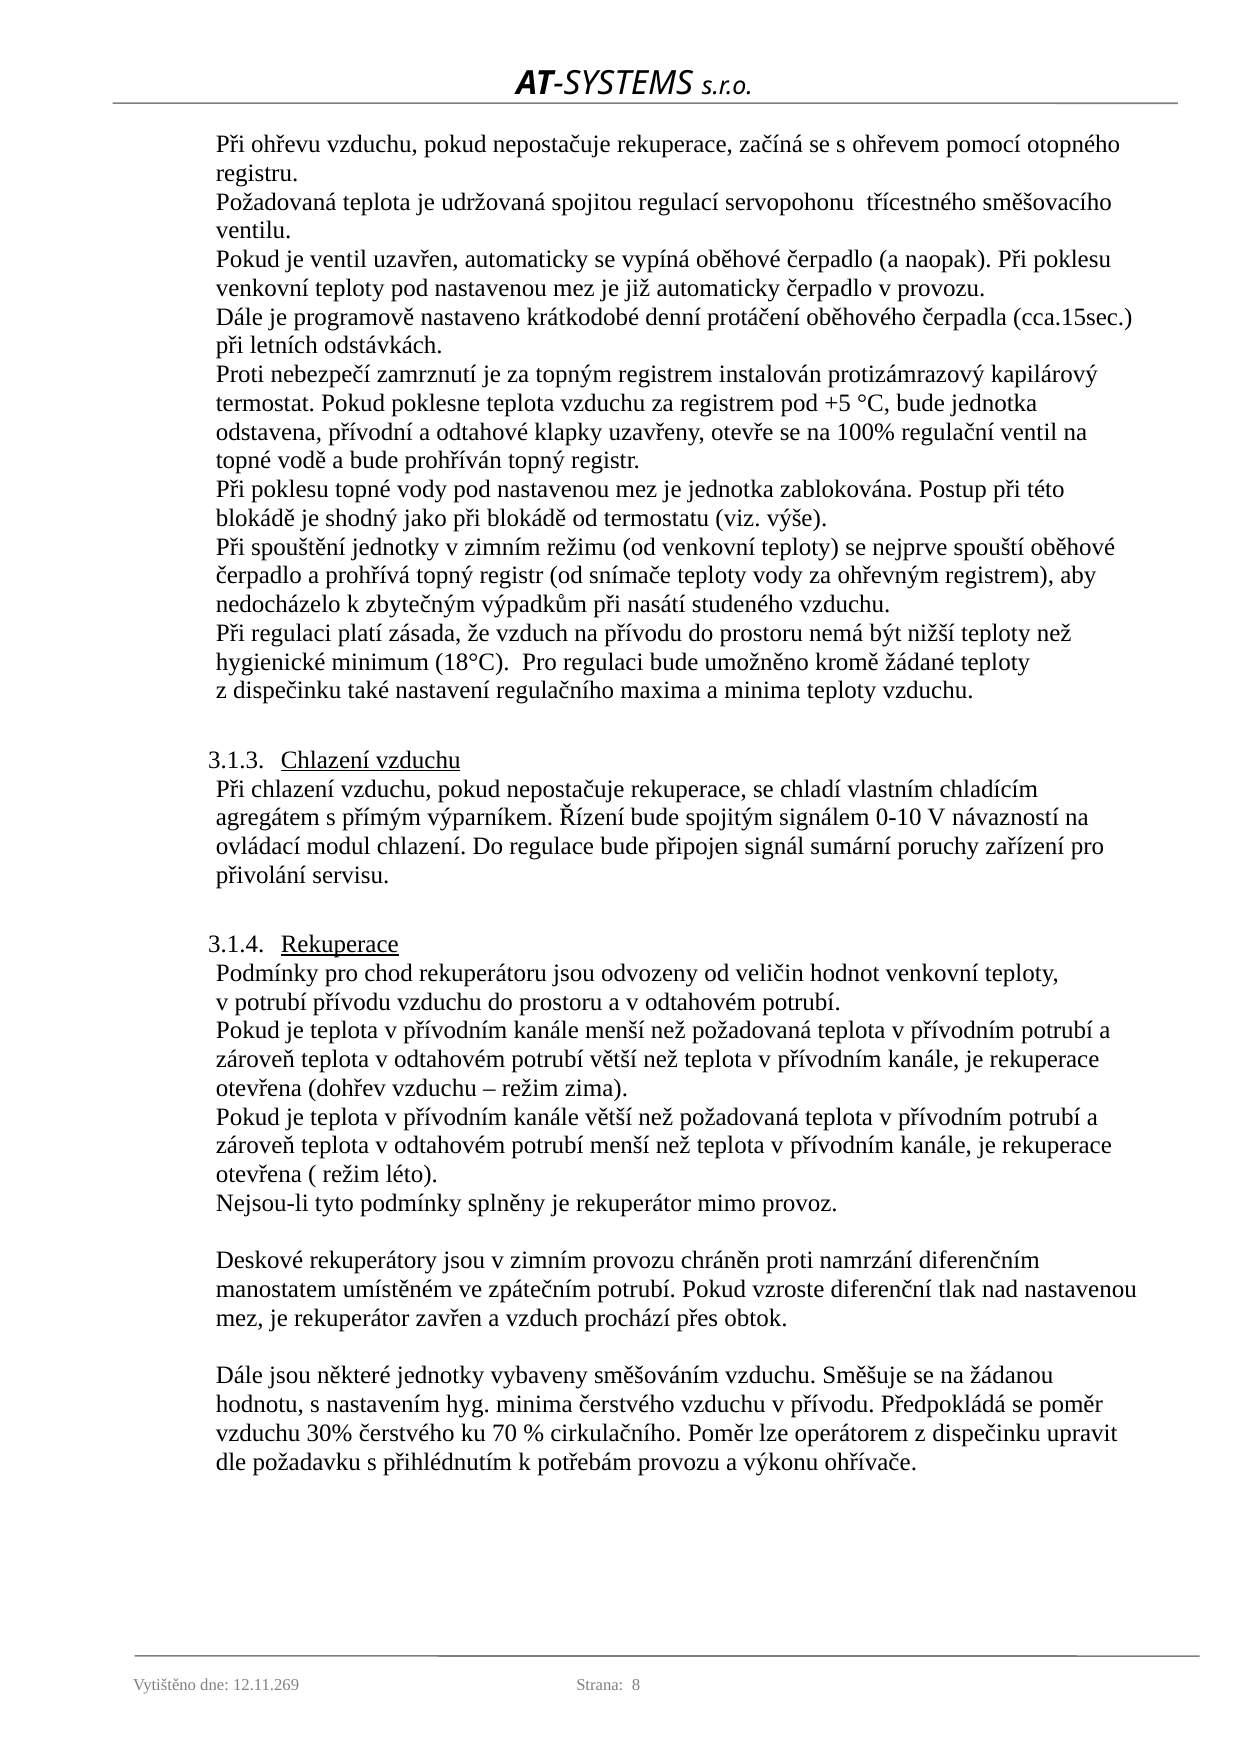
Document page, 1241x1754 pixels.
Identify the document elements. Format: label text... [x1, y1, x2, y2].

text Požadovaná teplota je udržovaná spojitou regulací servopohonu třícestného směšovacího ventilu. [216, 187, 1139, 244]
text Proti nebezpečí zamrznutí je za topným registrem instalován protizámrazový kapilárový termostat. Pokud poklesne teplota vzduchu za registrem pod +5 °C, bude jednotka odstavena, přívodní a odtahové klapky uzavřeny, otevře se na 100% regulační ventil na topné vodě a bude prohříván topný registr. [216, 359, 1139, 474]
text Pokud je ventil uzavřen, automaticky se vypíná oběhové čerpadlo (a naopak). Při poklesu venkovní teploty pod nastavenou mez je již automaticky čerpadlo v provozu. [216, 244, 1139, 302]
text Při poklesu topné vody pod nastavenou mez je jednotka zablokována. Postup při této blokádě je shodný jako při blokádě od termostatu (viz. výše). [216, 474, 1139, 532]
text Při chlazení vzduchu, pokud nepostačuje rekuperace, se chladí vlastním chladícím agregátem s přímým výparníkem. Řízení bude spojitým signálem 0-10 V návazností na ovládací modul chlazení. Do regulace bude připojen signál sumární poruchy zařízení pro přivolání servisu. [216, 774, 1139, 889]
text Nejsou-li tyto podmínky splněny je rekuperátor mimo provoz. [216, 1188, 1139, 1217]
text Podmínky pro chod rekuperátoru jsou odvozeny od veličin hodnot venkovní teploty, v potrubí přívodu vzduchu do prostoru a v odtahovém potrubí. [216, 958, 1139, 1015]
text Při regulaci platí zásada, že vzduch na přívodu do prostoru nemá být nižší teploty než hygienické minimum (18°C). Pro regulaci bude umožněno kromě žádané teploty z dispečinku také nastavení regulačního maxima a minima teploty vzduchu. [216, 618, 1139, 704]
text Dále jsou některé jednotky vybaveny směšováním vzduchu. Směšuje se na žádanou hodnotu, s nastavením hyg. minima čerstvého vzduchu v přívodu. Předpokládá se poměr vzduchu 30% čerstvého ku 70 % cirkulačního. Poměr lze operátorem z dispečinku upravit dle požadavku s přihlédnutím k potřebám provozu a výkonu ohřívače. [216, 1360, 1139, 1475]
list Chlazení vzduchu [208, 745, 1139, 774]
text Při spouštění jednotky v zimním režimu (od venkovní teploty) se nejprve spouští oběhové čerpadlo a prohřívá topný registr (od snímače teploty vody za ohřevným registrem), aby nedocházelo k zbytečným výpadkům při nasátí studeného vzduchu. [216, 532, 1139, 618]
list Rekuperace [208, 929, 1139, 958]
text Pokud je teplota v přívodním kanále větší než požadovaná teplota v přívodním potrubí a zároveň teplota v odtahovém potrubí menší než teplota v přívodním kanále, je rekuperace otevřena ( režim léto). [216, 1102, 1139, 1188]
text Deskové rekuperátory jsou v zimním provozu chráněn proti namrzání diferenčním manostatem umístěném ve zpátečním potrubí. Pokud vzroste diferenční tlak nad nastavenou mez, je rekuperátor zavřen a vzduch prochází přes obtok. [216, 1245, 1139, 1332]
text Pokud je teplota v přívodním kanále menší než požadovaná teplota v přívodním potrubí a zároveň teplota v odtahovém potrubí větší než teplota v přívodním kanále, je rekuperace otevřena (dohřev vzduchu – režim zima). [216, 1015, 1139, 1102]
text Při ohřevu vzduchu, pokud nepostačuje rekuperace, začíná se s ohřevem pomocí otopného registru. [216, 129, 1139, 187]
text Dále je programově nastaveno krátkodobé denní protáčení oběhového čerpadla (cca.15sec.) při letních odstávkách. [216, 302, 1139, 359]
